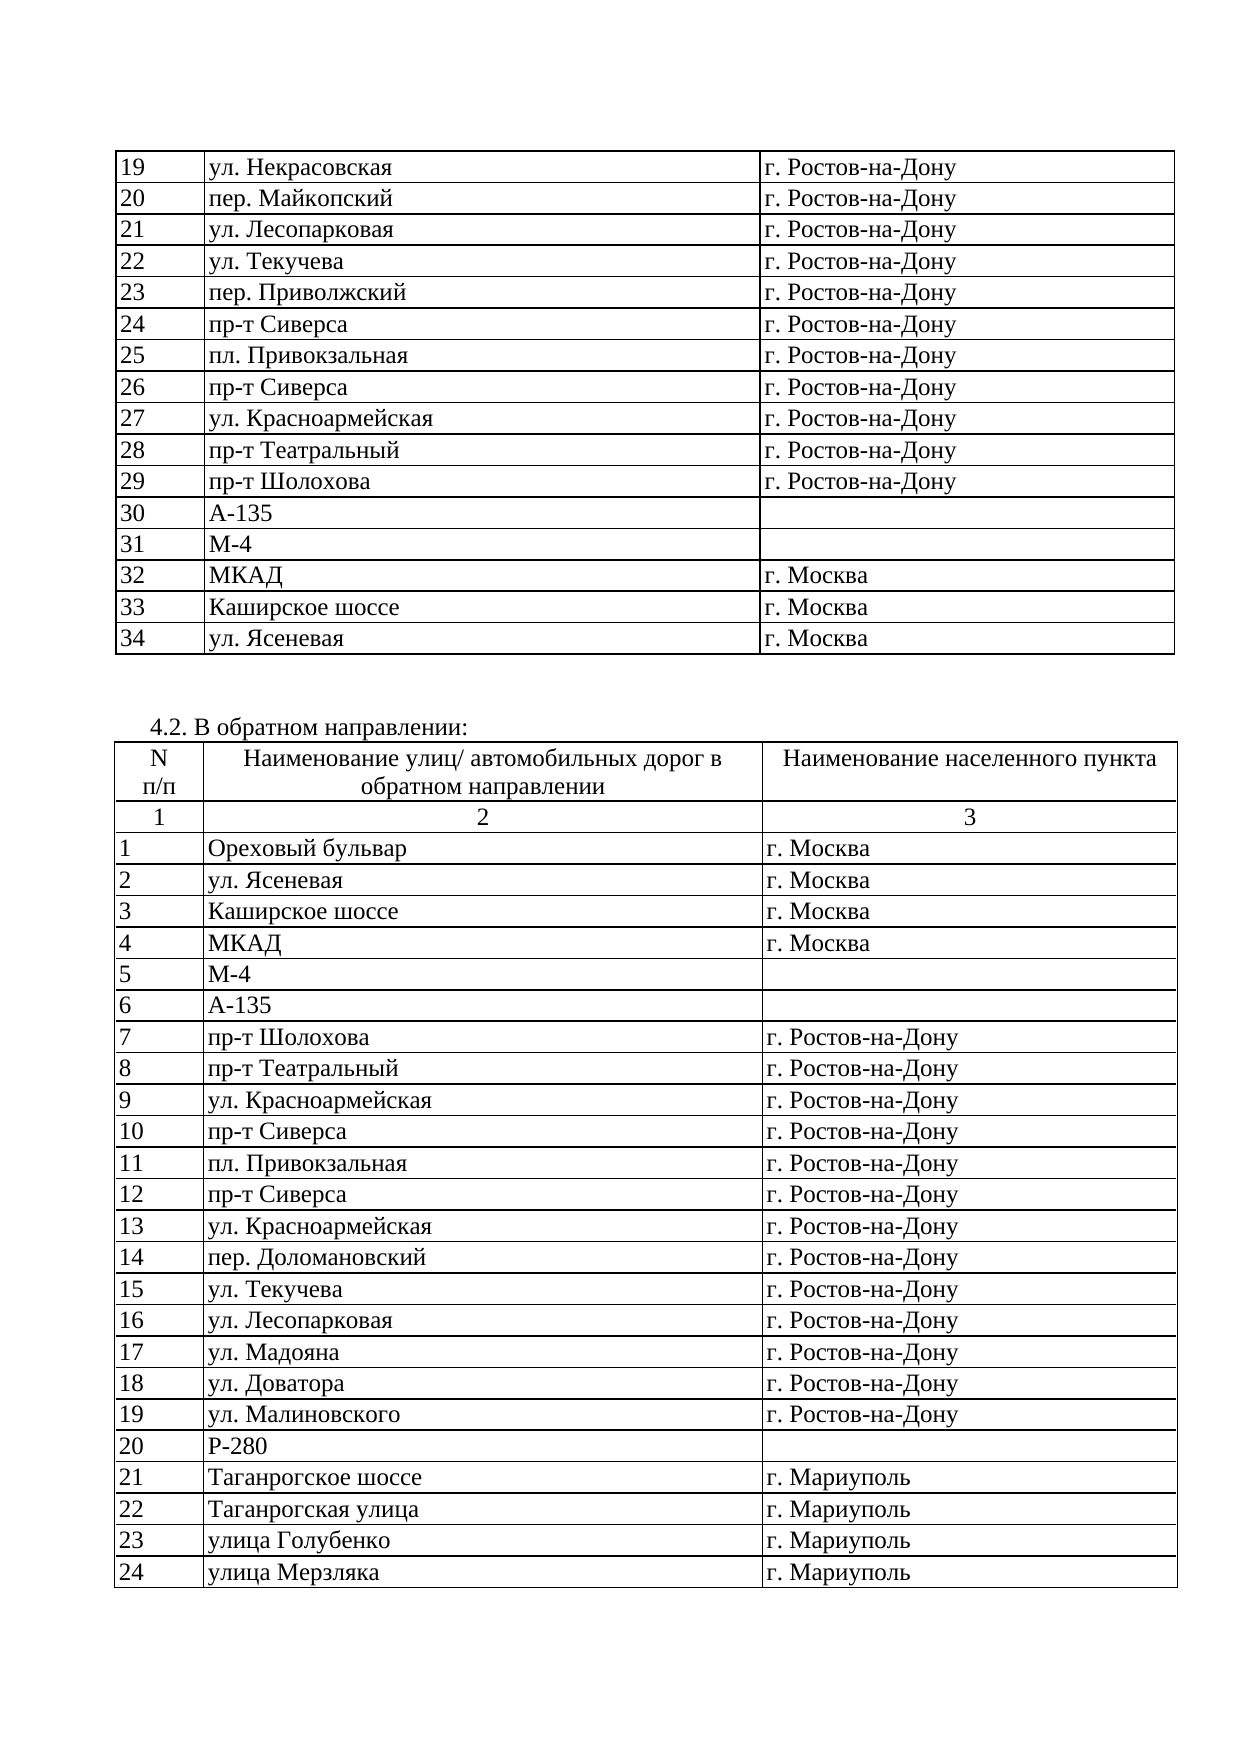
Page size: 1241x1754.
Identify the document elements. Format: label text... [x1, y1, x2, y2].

table_cell 13 [115, 1210, 203, 1241]
table_cell ул. Ясеневая [205, 623, 759, 653]
table_cell пр-т Театральный [204, 1053, 762, 1083]
text 4.2. В обратном направлении: [150, 712, 1090, 741]
table_cell пр-т Шолохова [204, 1022, 762, 1052]
table_cell ул. Красноармейская [204, 1085, 762, 1115]
table_cell МКАД [205, 561, 759, 590]
table_cell Каширское шоссе [204, 896, 762, 926]
table_cell пр-т Театральный [205, 435, 759, 464]
table_cell 19 [117, 152, 204, 181]
table_cell [763, 1429, 1177, 1461]
table_cell 10 [115, 1116, 203, 1146]
table_cell ул. Красноармейская [205, 403, 759, 433]
table_cell г. Ростов-на-Дону [763, 1083, 1177, 1115]
table_cell 31 [117, 529, 204, 559]
table_cell Ореховый бульвар [204, 833, 762, 863]
table_cell 33 [117, 592, 204, 622]
table_cell улица Мерзляка [204, 1557, 762, 1587]
table_cell 22 [115, 1493, 203, 1524]
table_cell пр-т Сиверса [204, 1179, 762, 1209]
table_cell М-4 [204, 959, 762, 989]
table_cell г. Ростов-на-Дону [761, 246, 1174, 276]
table_cell 24 [115, 1556, 203, 1587]
table_cell Каширское шоссе [205, 592, 759, 622]
table_cell М-4 [205, 529, 759, 559]
table_cell 12 [115, 1179, 203, 1209]
table_cell [761, 529, 1174, 559]
table_cell г. Ростов-на-Дону [761, 340, 1174, 370]
table_cell г. Москва [761, 623, 1174, 653]
table_cell МКАД [204, 928, 762, 957]
table_cell г. Ростов-на-Дону [763, 1020, 1177, 1052]
table_cell 17 [115, 1336, 203, 1366]
table_header N п/п [115, 743, 203, 800]
table_cell пер. Доломановский [204, 1242, 762, 1272]
table_cell [763, 958, 1177, 989]
table_cell 19 [115, 1399, 203, 1429]
table_cell 8 [115, 1053, 203, 1083]
table_cell 9 [115, 1084, 203, 1115]
table_cell пр-т Сиверса [205, 309, 759, 339]
table_cell 20 [115, 1430, 203, 1461]
table_cell Р-280 [204, 1431, 762, 1461]
table_cell г. Ростов-на-Дону [763, 1304, 1177, 1335]
table_cell г. Москва [761, 592, 1174, 622]
table_cell Таганрогское шоссе [204, 1462, 762, 1492]
table_cell г. Ростов-на-Дону [763, 1335, 1177, 1366]
table_cell г. Ростов-на-Дону [761, 466, 1174, 496]
table_cell 3 [763, 800, 1177, 832]
table_cell 23 [117, 277, 204, 307]
table_header Наименование улиц/ автомобильных дорог в обратном направлении [204, 743, 762, 800]
table_cell пл. Привокзальная [204, 1148, 762, 1178]
table_cell 28 [117, 435, 204, 464]
table_cell г. Ростов-на-Дону [763, 1398, 1177, 1429]
table_cell А-135 [205, 498, 759, 527]
table_cell г. Ростов-на-Дону [761, 309, 1174, 339]
table_cell пл. Привокзальная [205, 340, 759, 370]
table_cell ул. Лесопарковая [204, 1305, 762, 1335]
table_cell г. Мариуполь [763, 1555, 1177, 1587]
table_cell г. Москва [761, 561, 1174, 590]
table_cell 24 [117, 309, 204, 339]
table_cell г. Ростов-на-Дону [763, 1052, 1177, 1083]
table_cell [763, 989, 1177, 1020]
table_cell 34 [117, 623, 204, 653]
table_cell 3 [115, 896, 203, 926]
table_cell 1 [115, 833, 203, 863]
table_cell пр-т Шолохова [205, 466, 759, 496]
table_cell г. Ростов-на-Дону [763, 1241, 1177, 1272]
table_cell г. Ростов-на-Дону [761, 435, 1174, 464]
table_cell 21 [117, 215, 204, 244]
table_header Наименование населенного пункта [763, 743, 1177, 800]
table_cell пр-т Сиверса [204, 1116, 762, 1146]
table_cell г. Ростов-на-Дону [763, 1146, 1177, 1178]
table_cell 2 [115, 864, 203, 894]
table_cell г. Москва [763, 832, 1177, 863]
table_cell 6 [115, 990, 203, 1020]
table_cell пер. Майкопский [205, 183, 759, 213]
table_cell улица Голубенко [204, 1525, 762, 1555]
table_cell г. Ростов-на-Дону [761, 372, 1174, 402]
table_cell г. Ростов-на-Дону [763, 1115, 1177, 1146]
table_cell 7 [115, 1021, 203, 1052]
table_cell г. Ростов-на-Дону [761, 403, 1174, 433]
table_cell 11 [115, 1147, 203, 1178]
table_cell г. Ростов-на-Дону [761, 183, 1174, 213]
table_cell г. Ростов-на-Дону [761, 215, 1174, 244]
table_cell ул. Красноармейская [204, 1211, 762, 1241]
table_cell г. Ростов-на-Дону [763, 1366, 1177, 1398]
table_cell 29 [117, 466, 204, 496]
table_cell [761, 498, 1174, 527]
table_cell г. Москва [763, 926, 1177, 957]
table_cell г. Ростов-на-Дону [763, 1209, 1177, 1241]
table_cell 5 [115, 959, 203, 989]
table_cell г. Ростов-на-Дону [763, 1272, 1177, 1303]
table_cell А-135 [204, 991, 762, 1020]
table_cell 15 [115, 1273, 203, 1303]
table_cell пр-т Сиверса [205, 372, 759, 402]
table_cell ул. Текучева [205, 246, 759, 276]
table_cell ул. Текучева [204, 1274, 762, 1303]
table_cell ул. Малиновского [204, 1400, 762, 1429]
table_cell пер. Приволжский [205, 277, 759, 307]
table_cell 1 [115, 801, 203, 832]
table_cell 14 [115, 1242, 203, 1272]
table_cell 30 [117, 498, 204, 527]
table_cell г. Москва [763, 895, 1177, 926]
table_cell г. Ростов-на-Дону [761, 152, 1174, 181]
table_cell г. Ростов-на-Дону [763, 1178, 1177, 1209]
table_cell 18 [115, 1368, 203, 1398]
table_cell г. Мариуполь [763, 1524, 1177, 1555]
table_cell 23 [115, 1525, 203, 1555]
table_cell ул. Лесопарковая [205, 215, 759, 244]
table_cell ул. Ясеневая [204, 865, 762, 894]
table_cell 32 [117, 561, 204, 590]
table_cell 22 [117, 246, 204, 276]
table_cell 4 [115, 927, 203, 957]
table_cell 2 [204, 802, 762, 832]
table_cell ул. Мадояна [204, 1337, 762, 1366]
table_cell ул. Доватора [204, 1368, 762, 1398]
table_cell г. Мариуполь [763, 1461, 1177, 1492]
table_cell ул. Некрасовская [205, 152, 759, 181]
table_cell г. Москва [763, 863, 1177, 894]
table_cell 16 [115, 1305, 203, 1335]
table_cell Таганрогская улица [204, 1494, 762, 1524]
table_cell г. Мариуполь [763, 1492, 1177, 1524]
table_cell 21 [115, 1462, 203, 1492]
table_cell 20 [117, 183, 204, 213]
table_cell 25 [117, 340, 204, 370]
table_cell 26 [117, 372, 204, 402]
table_cell г. Ростов-на-Дону [761, 277, 1174, 307]
table_cell 27 [117, 403, 204, 433]
